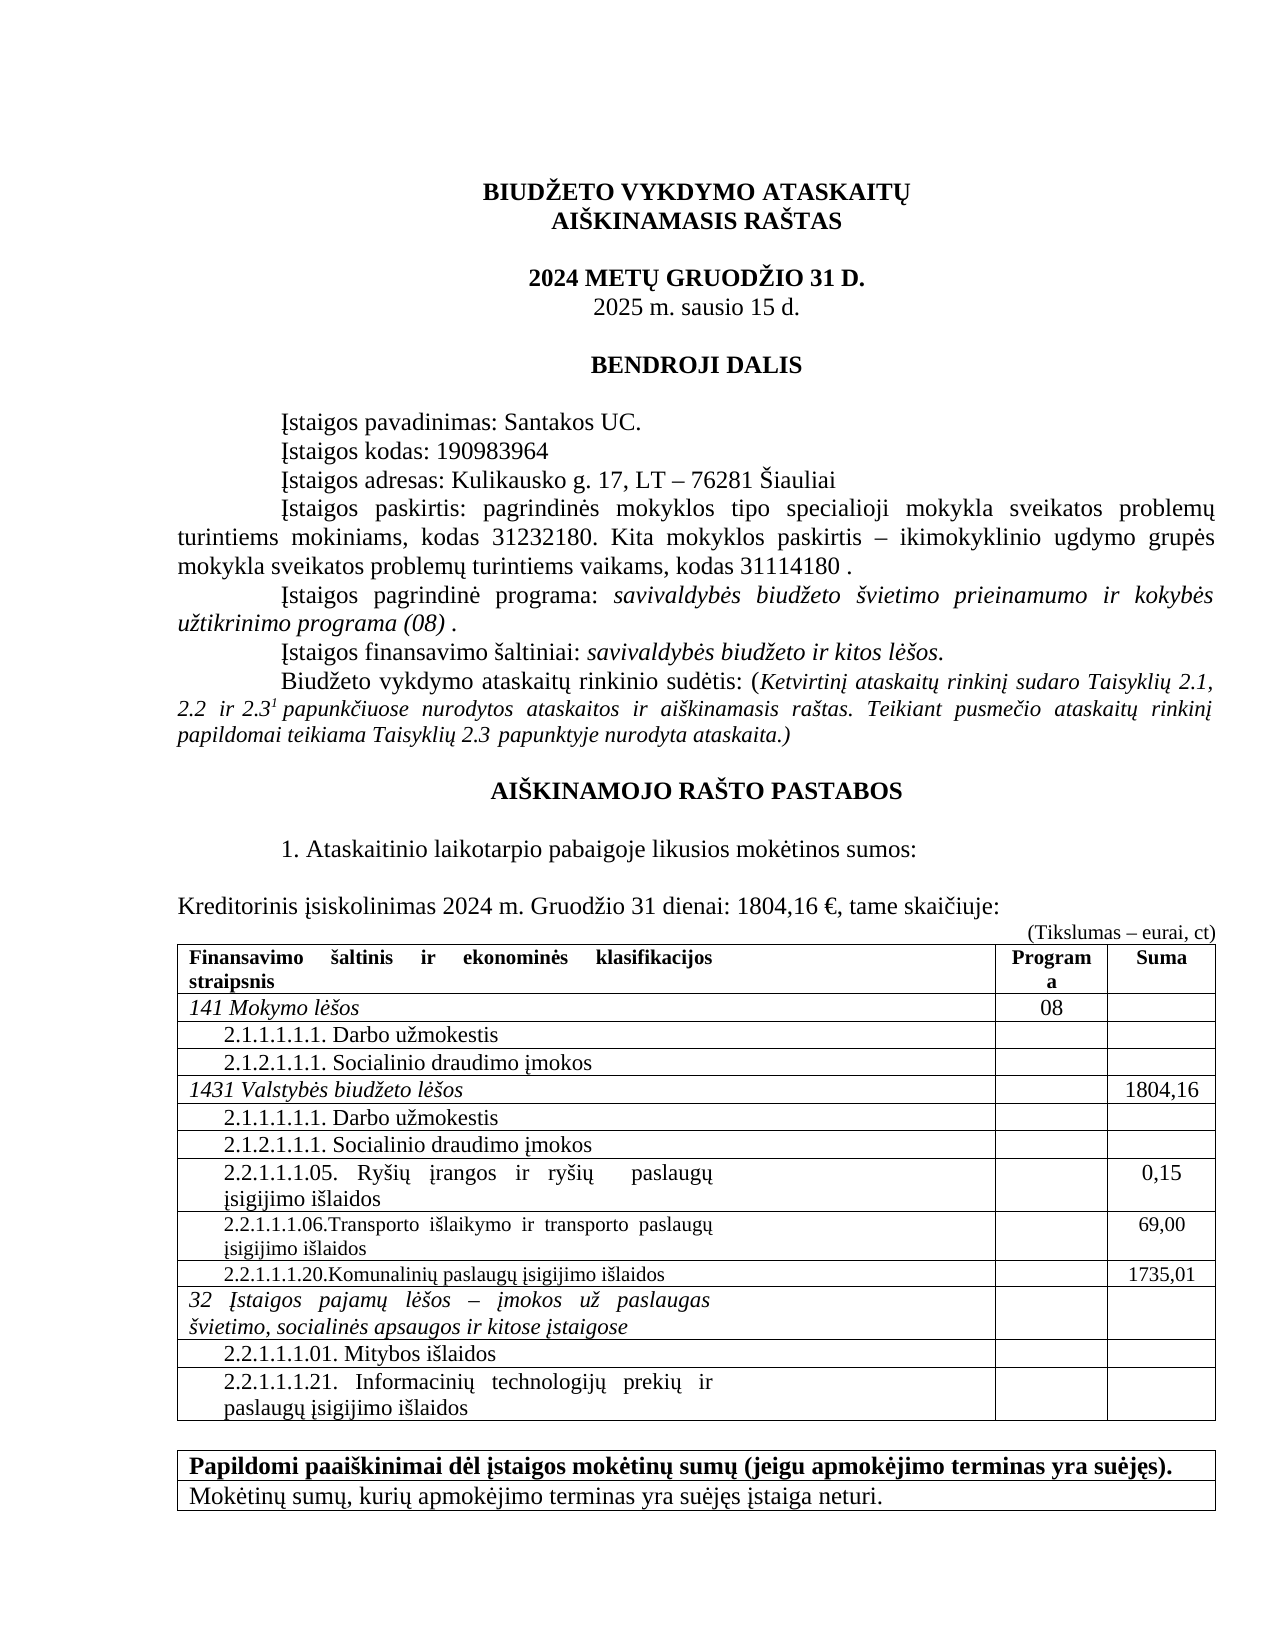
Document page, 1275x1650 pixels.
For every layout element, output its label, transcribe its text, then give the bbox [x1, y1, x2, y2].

table_header Programa [996, 945, 1107, 993]
text Įstaigos kodas: 190983964 [177, 436, 1216, 465]
table_cell [1108, 1287, 1215, 1339]
table_cell 1804,16 [1108, 1076, 1215, 1103]
table_cell [178, 1159, 212, 1211]
table_cell [724, 1368, 995, 1420]
text Įstaigos paskirtis: pagrindinės mokyklos tipo specialioji mokykla sveikatos problemų turintiems mokiniams, kodas 31232180. Kita mokyklos paskirtis – ikimokyklinio ugdymo grupės mokykla sveikatos problemų turintiems vaikams, kodas 31114180 . [177, 493, 1216, 580]
text (Tikslumas – eurai, ct) [177, 920, 1216, 944]
table_cell [996, 1340, 1107, 1367]
table_cell 141 Mokymo lėšos [178, 994, 724, 1021]
table_cell [996, 1076, 1107, 1103]
table_cell [996, 1131, 1107, 1157]
table_cell [996, 1212, 1107, 1260]
table_cell [178, 1131, 212, 1157]
table_header Papildomi paaiškinimai dėl įstaigos mokėtinų sumų (jeigu apmokėjimo terminas yra suėjęs). [178, 1451, 1215, 1480]
table_cell [724, 1287, 995, 1339]
table_cell [724, 994, 995, 1021]
table_cell 2.2.1.1.1.01. Mitybos išlaidos [213, 1340, 724, 1367]
text 2025 m. sausio 15 d. [177, 292, 1216, 321]
table_cell 1431 Valstybės biudžeto lėšos [178, 1076, 724, 1103]
text Įstaigos pagrindinė programa: savivaldybės biudžeto švietimo prieinamumo ir kokybės užtikrinimo programa (08) . [177, 580, 1216, 637]
table_cell [1108, 1022, 1215, 1048]
table_cell 1735,01 [1108, 1261, 1215, 1286]
table_cell [1108, 994, 1215, 1021]
table_cell [724, 1076, 995, 1103]
table_cell [1108, 1368, 1215, 1420]
table_cell [724, 1049, 995, 1075]
table_cell [996, 1287, 1107, 1339]
table_cell Mokėtinų sumų, kurių apmokėjimo terminas yra suėjęs įstaiga neturi. [178, 1481, 1215, 1510]
table_cell [724, 1212, 995, 1260]
table_cell [1108, 1340, 1215, 1367]
table_cell [724, 1261, 995, 1286]
table_header Finansavimo šaltinis ir ekonominės klasifikacijos straipsnis [178, 945, 724, 993]
text 1. Ataskaitinio laikotarpio pabaigoje likusios mokėtinos sumos: [177, 834, 1216, 862]
text 2024 METŲ GRUODŽIO 31 D. [177, 263, 1216, 292]
table_cell [178, 1261, 212, 1286]
table_cell 2.1.2.1.1.1. Socialinio draudimo įmokos [213, 1049, 724, 1075]
table_cell 2.1.1.1.1.1. Darbo užmokestis [213, 1022, 724, 1048]
text AIŠKINAMOJO RAŠTO PASTABOS [177, 776, 1216, 805]
text Kreditorinis įsiskolinimas 2024 m. Gruodžio 31 dienai: 1804,16 €, tame skaičiuje: [177, 891, 1216, 920]
text Įstaigos finansavimo šaltiniai: savivaldybės biudžeto ir kitos lėšos. [177, 637, 1216, 666]
table_cell [178, 1104, 212, 1130]
table_cell 2.2.1.1.1.05. Ryšių įrangos ir ryšių paslaugų įsigijimo išlaidos [213, 1159, 724, 1211]
table_cell 2.2.1.1.1.20.Komunalinių paslaugų įsigijimo išlaidos [213, 1261, 724, 1286]
text Įstaigos pavadinimas: Santakos UC. [177, 407, 1216, 436]
table_cell [724, 1340, 995, 1367]
table_cell [724, 1131, 995, 1157]
text BENDROJI DALIS [177, 350, 1216, 378]
table_cell [1108, 1049, 1215, 1075]
table_cell 32 Įstaigos pajamų lėšos – įmokos už paslaugas švietimo, socialinės apsaugos ir kitose įstaigose [178, 1287, 724, 1339]
text AIŠKINAMASIS RAŠTAS [177, 206, 1216, 235]
table_cell 08 [996, 994, 1107, 1021]
table_header [724, 945, 995, 993]
table_cell [724, 1022, 995, 1048]
table_cell 2.2.1.1.1.06.Transporto išlaikymo ir transporto paslaugų įsigijimo išlaidos [213, 1212, 724, 1260]
text BIUDŽETO VYKDYMO ATASKAITŲ [177, 177, 1216, 206]
table_cell 2.1.2.1.1.1. Socialinio draudimo įmokos [213, 1131, 724, 1157]
table_cell [178, 1340, 212, 1367]
table_cell [996, 1049, 1107, 1075]
table_cell [178, 1368, 212, 1420]
table_cell [178, 1212, 212, 1260]
table_cell 2.2.1.1.1.21. Informacinių technologijų prekių ir paslaugų įsigijimo išlaidos [213, 1368, 724, 1420]
table_cell [178, 1049, 212, 1075]
table_cell [178, 1022, 212, 1048]
table_header Suma [1108, 945, 1215, 993]
table_cell [996, 1368, 1107, 1420]
table_cell 2.1.1.1.1.1. Darbo užmokestis [213, 1104, 724, 1130]
table_cell 69,00 [1108, 1212, 1215, 1260]
text Biudžeto vykdymo ataskaitų rinkinio sudėtis: (Ketvirtinį ataskaitų rinkinį sudaro Taisyklių 2.1, 2.2 ir 2.31 papunkčiuose nurodytos ataskaitos ir aiškinamasis raštas. Teikiant pusmečio ataskaitų rinkinį papildomai teikiama Taisyklių 2.3 papunktyje nurodyta ataskaita.) [177, 666, 1216, 747]
table_cell [996, 1159, 1107, 1211]
table_cell [724, 1159, 995, 1211]
text Įstaigos adresas: Kulikausko g. 17, LT – 76281 Šiauliai [177, 465, 1216, 493]
table_cell [1108, 1131, 1215, 1157]
table_cell [724, 1104, 995, 1130]
table_cell [996, 1261, 1107, 1286]
table_cell [996, 1022, 1107, 1048]
table_cell [1108, 1104, 1215, 1130]
table_cell [996, 1104, 1107, 1130]
table_cell 0,15 [1108, 1159, 1215, 1211]
